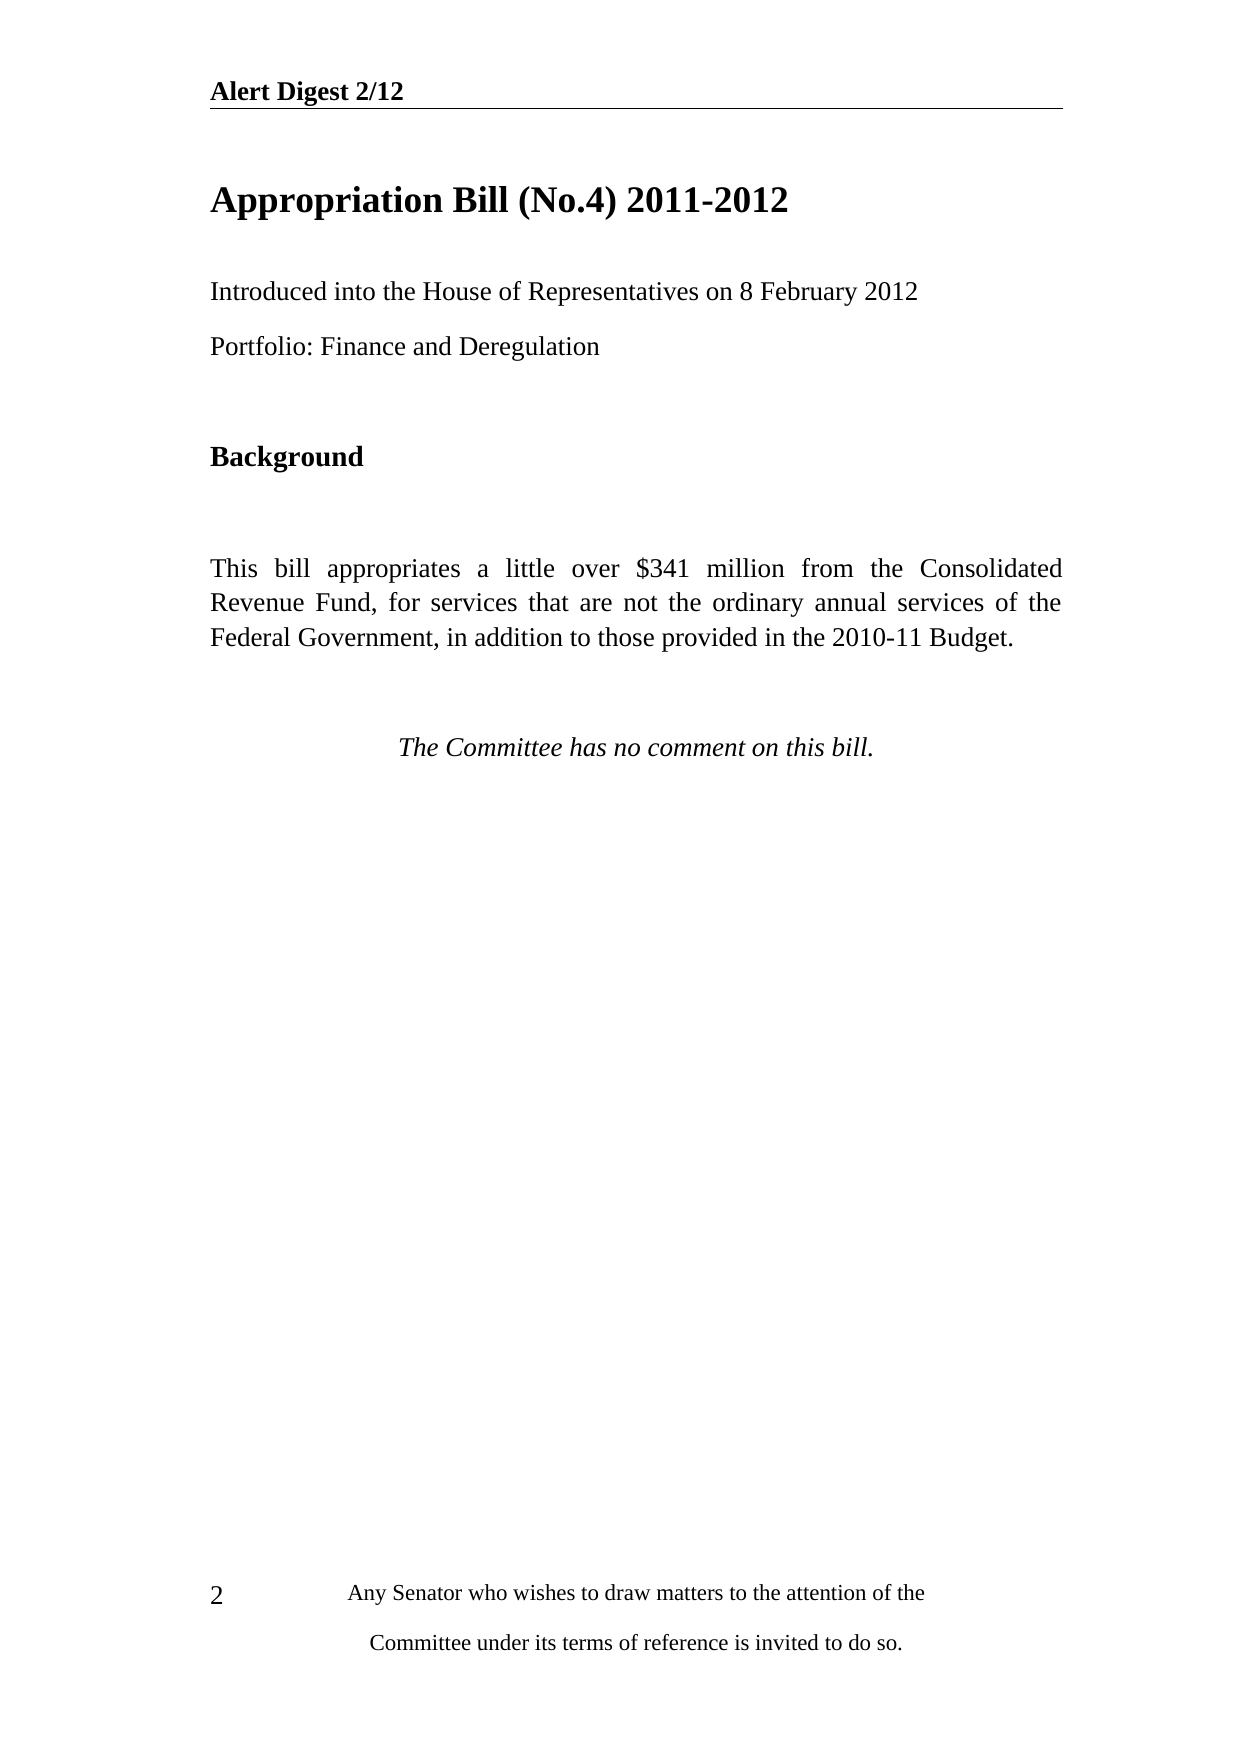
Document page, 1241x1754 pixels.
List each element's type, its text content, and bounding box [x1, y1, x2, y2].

text Appropriation Bill (No.4) 2011-2012 [210, 177, 1063, 220]
text Introduced into the House of Representatives on 8 February 2012 [210, 274, 1063, 306]
text The Committee has no comment on this bill. [210, 731, 1063, 762]
text This bill appropriates a little over $341 million from the Consolidated Revenue Fund, for services that are not the ordinary annual services of the Federal Government, in addition to those provided in the 2010-11 Budget. [210, 552, 1063, 652]
text Background [210, 439, 1063, 473]
text Portfolio: Finance and Deregulation [210, 329, 1063, 361]
